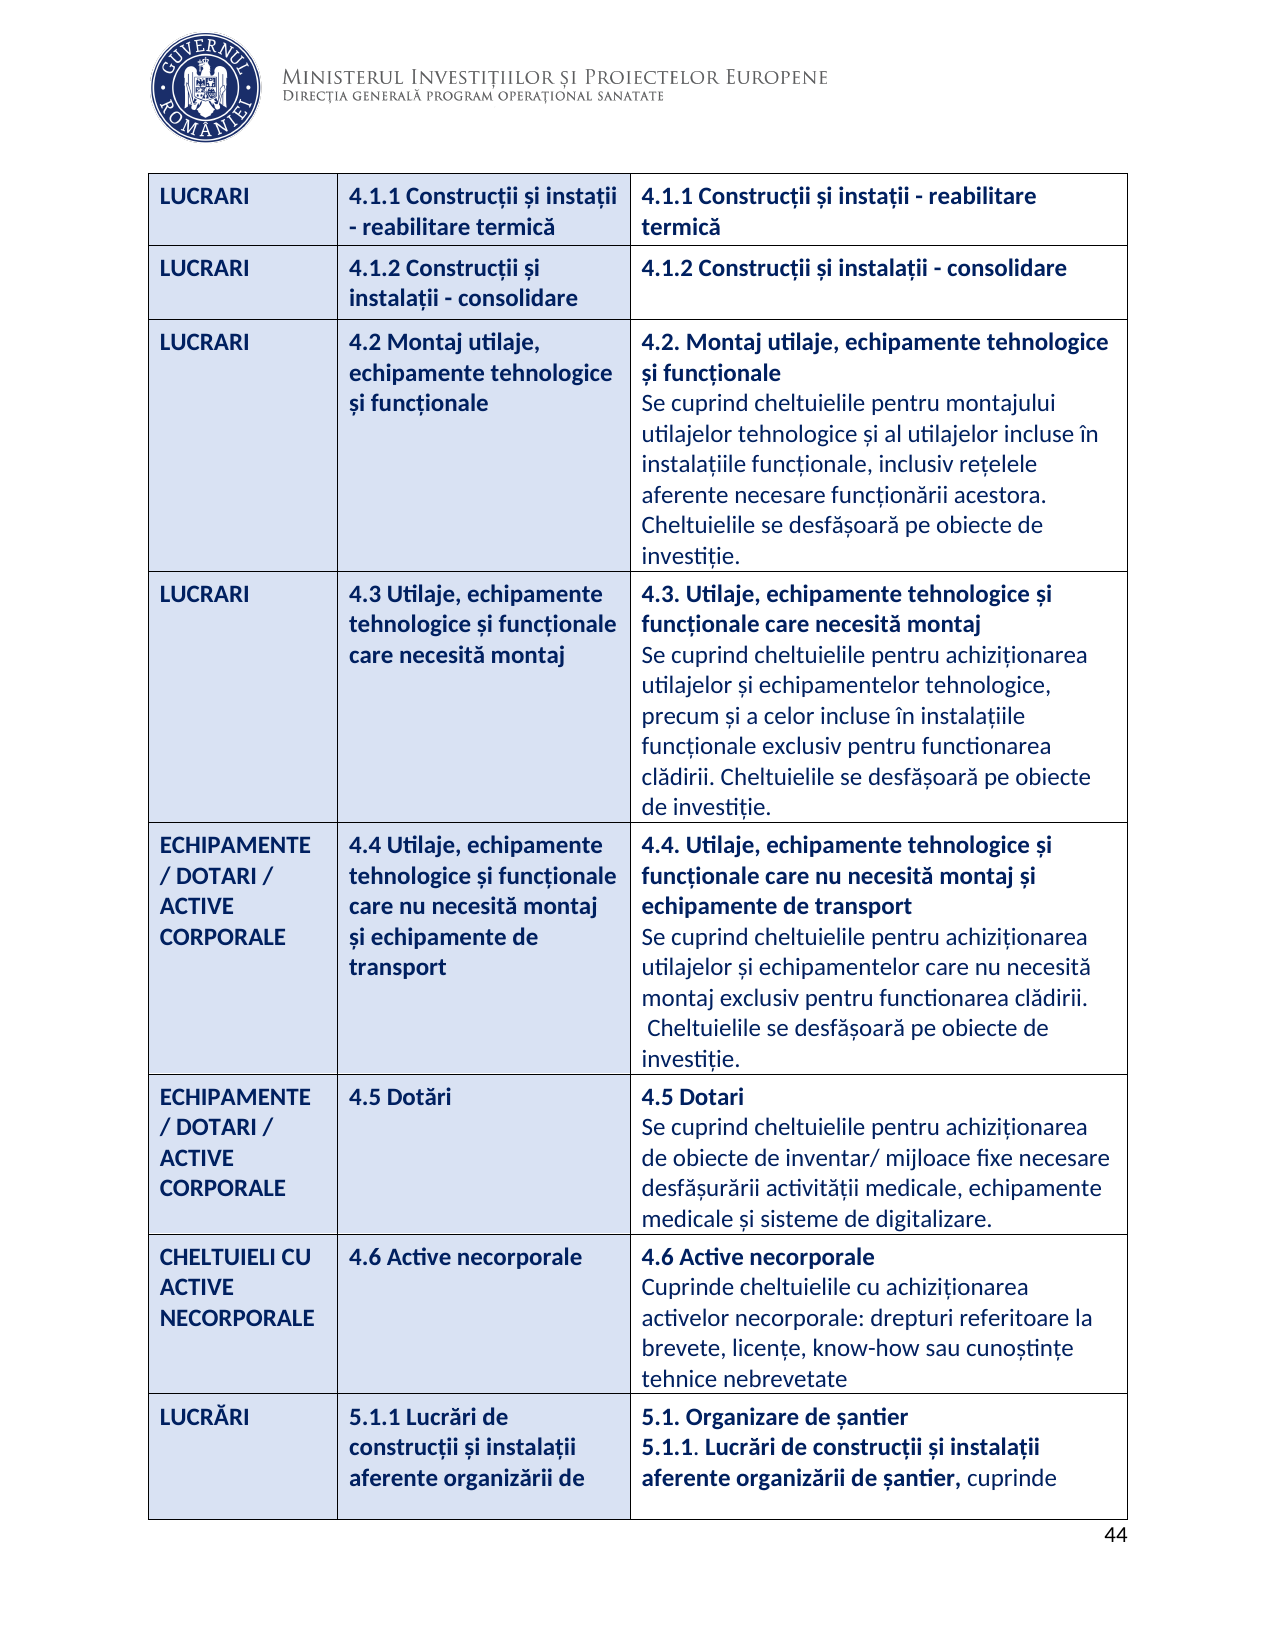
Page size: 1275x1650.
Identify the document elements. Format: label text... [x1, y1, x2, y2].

picture [147, 29, 852, 145]
table_cell 4.2. Montaj utilaje, echipamente tehnologice şi funcţionale Se cuprind cheltuielile pentru montajului utilajelor tehnologice și al utilajelor incluse în instalațiile funcționale, inclusiv rețelele aferente necesare funcționării acestora. Cheltuielile se desfășoară pe obiecte de investiție. [631, 320, 1127, 571]
table_cell 4.3 Utilaje, echipamente tehnologice şi funcţionale care necesită montaj [338, 572, 630, 822]
table_cell CHELTUIELI CU ACTIVE NECORPORALE [149, 1235, 337, 1393]
table_cell LUCRARI [149, 572, 337, 822]
table_cell ECHIPAMENTE / DOTARI / ACTIVE CORPORALE [149, 1075, 337, 1233]
table_cell 4.6 Active necorporale Cuprinde cheltuielile cu achiziţionarea activelor necorporale: drepturi referitoare la brevete, licenţe, know-how sau cunoştinţe tehnice nebrevetate [631, 1235, 1127, 1393]
table_cell 4.2 Montaj utilaje, echipamente tehnologice şi funcţionale [338, 320, 630, 571]
table_cell 4.1.2 Construcții și instalații - consolidare [338, 246, 630, 319]
table_cell LUCRARI [149, 174, 337, 245]
table_cell LUCRARI [149, 246, 337, 319]
table_cell 4.1.2 Construcții și instalații - consolidare [631, 246, 1127, 319]
table_cell 4.4. Utilaje, echipamente tehnologice şi funcţionale care nu necesită montaj şi echipamente de transport Se cuprind cheltuielile pentru achiziționarea utilajelor și echipamentelor care nu necesită montaj exclusiv pentru functionarea clădirii. Cheltuielile se desfășoară pe obiecte de investiție. [631, 823, 1127, 1073]
table_cell LUCRĂRI [149, 1394, 337, 1519]
table_cell 4.6 Active necorporale [338, 1235, 630, 1393]
table_cell ECHIPAMENTE / DOTARI / ACTIVE CORPORALE [149, 823, 337, 1073]
table_cell LUCRARI [149, 320, 337, 571]
table_cell 4.3. Utilaje, echipamente tehnologice şi funcţionale care necesită montaj Se cuprind cheltuielile pentru achiziționarea utilajelor și echipamentelor tehnologice, precum și a celor incluse în instalațiile funcționale exclusiv pentru functionarea clădirii. Cheltuielile se desfășoară pe obiecte de investiție. [631, 572, 1127, 822]
table_cell 4.1.1 Construcții și instații - reabilitare termică [338, 174, 630, 245]
table_cell 4.1.1 Construcții și instații - reabilitare termică [631, 174, 1127, 245]
table_cell 4.4 Utilaje, echipamente tehnologice şi funcţionale care nu necesită montaj şi echipamente de transport [338, 823, 630, 1073]
table_cell 4.5 Dotări [338, 1075, 630, 1233]
table_cell 5.1.1 Lucrări de construcţii şi instalaţii aferente organizării de şantier [338, 1394, 630, 1519]
table_cell 4.5 Dotari Se cuprind cheltuielile pentru achiziționarea de obiecte de inventar/ mijloace fixe necesare desfășurării activității medicale, echipamente medicale și sisteme de digitalizare. [631, 1075, 1127, 1233]
